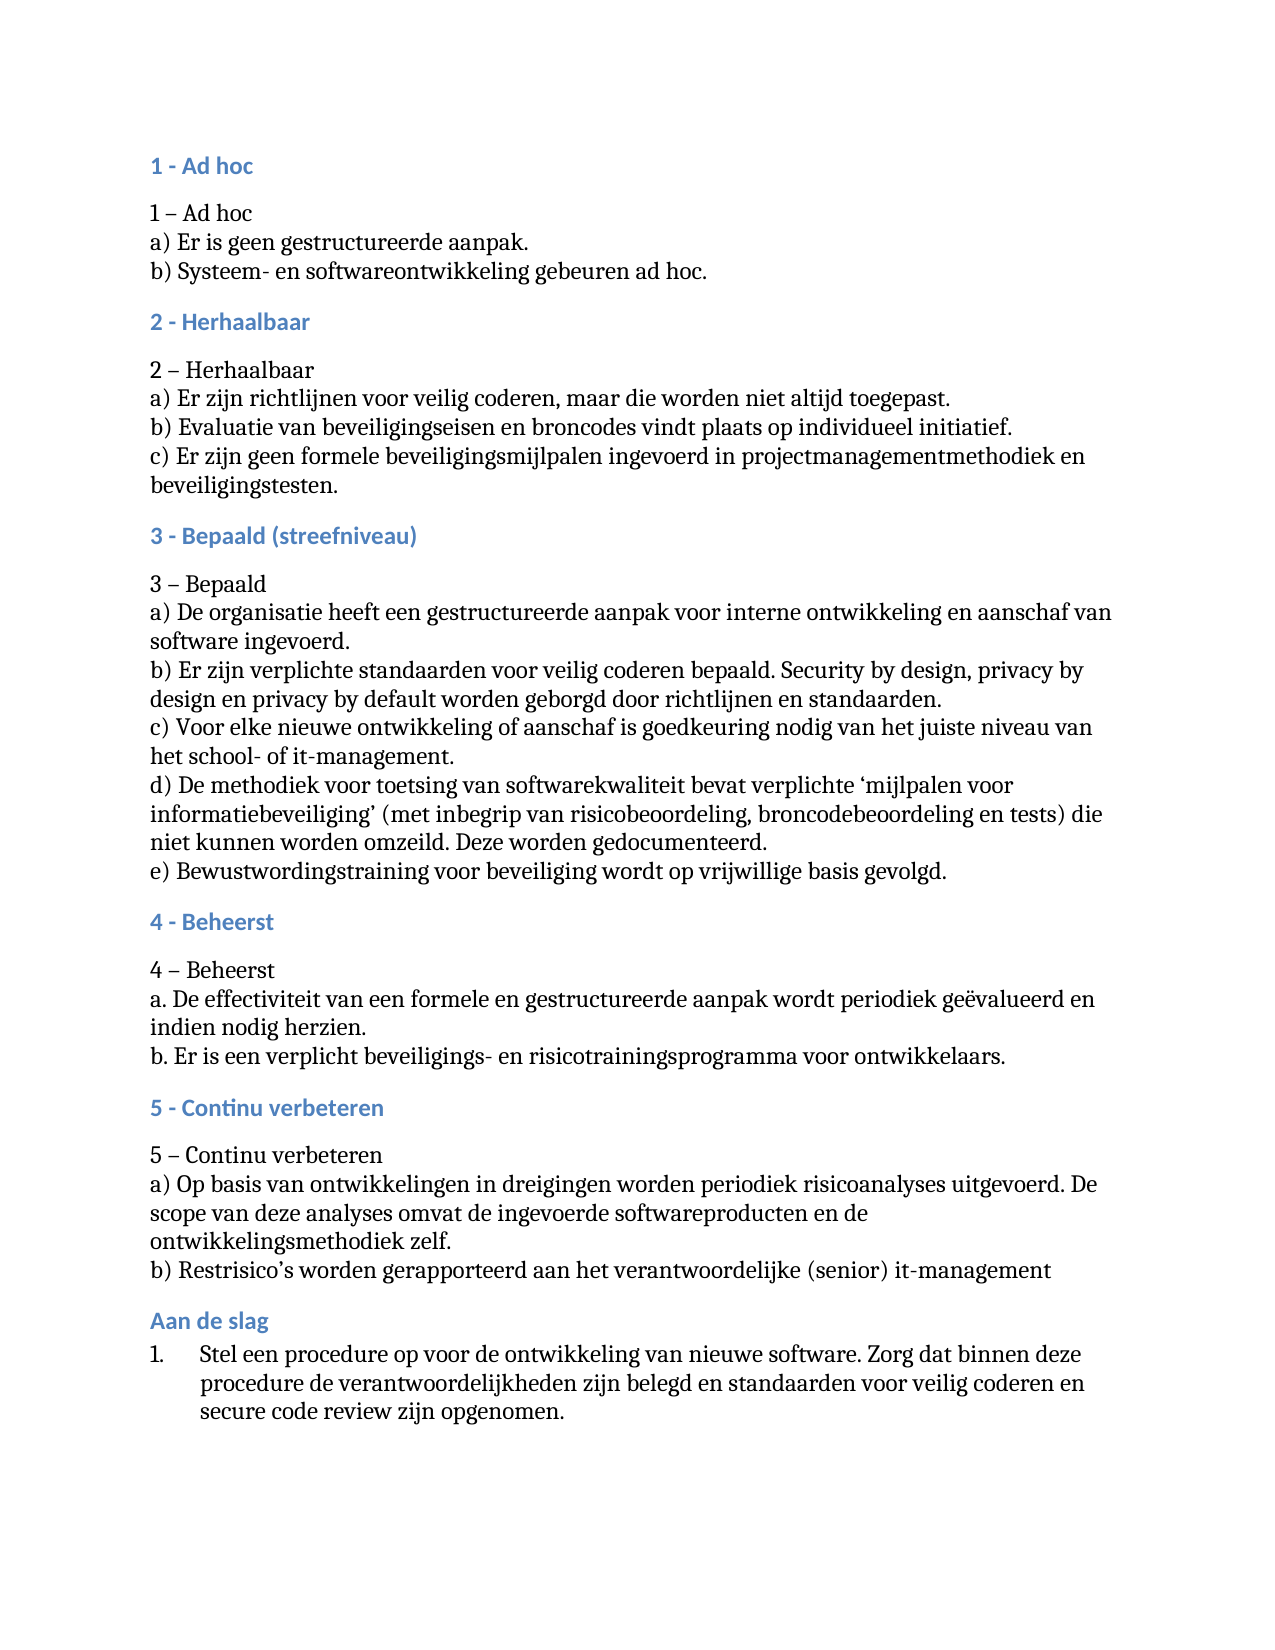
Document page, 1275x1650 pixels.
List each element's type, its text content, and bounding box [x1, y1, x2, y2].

subtitle 3 - Bepaald (streefniveau) [150, 520, 1125, 551]
text 5 – Continu verbeteren a) Op basis van ontwikkelingen in dreigingen worden periodiek risicoanalyses uitgevoerd. De scope van deze analyses omvat de ingevoerde softwareproducten en de ontwikkelingsmethodiek zelf. b) Restrisico’s worden gerapporteerd aan het verantwoordelijke (senior) it-management [150, 1141, 1125, 1285]
subtitle 1 - Ad hoc [150, 150, 1125, 181]
text 1 – Ad hoc a) Er is geen gestructureerde aanpak. b) Systeem- en softwareontwikkeling gebeuren ad hoc. [150, 199, 1125, 286]
text 4 – Beheerst a. De effectiviteit van een formele en gestructureerde aanpak wordt periodiek geëvalueerd en indien nodig herzien. b. Er is een verplicht beveiligings- en risicotrainingsprogramma voor ontwikkelaars. [150, 956, 1125, 1071]
subtitle 4 - Beheerst [150, 907, 1125, 937]
subtitle 2 - Herhaalbaar [150, 306, 1125, 337]
list Stel een procedure op voor de ontwikkeling van nieuwe software. Zorg dat binnen deze procedure de verantwoordelijkheden zijn belegd en standaarden voor veilig coderen en secure code review zijn opgenomen. [150, 1340, 1125, 1455]
text 3 – Bepaald a) De organisatie heeft een gestructureerde aanpak voor interne ontwikkeling en aanschaf van software ingevoerd. b) Er zijn verplichte standaarden voor veilig coderen bepaald. Security by design, privacy by design en privacy by default worden geborgd door richtlijnen en standaarden. c) Voor elke nieuwe ontwikkeling of aanschaf is goedkeuring nodig van het juiste niveau van het school- of it-management. d) De methodiek voor toetsing van softwarekwaliteit bevat verplichte ‘mijlpalen voor informatiebeveiliging’ (met inbegrip van risicobeoordeling, broncodebeoordeling en tests) die niet kunnen worden omzeild. Deze worden gedocumenteerd. e) Bewustwordingstraining voor beveiliging wordt op vrijwillige basis gevolgd. [150, 569, 1125, 886]
subtitle Aan de slag [150, 1306, 1125, 1336]
subtitle 5 - Continu verbeteren [150, 1092, 1125, 1122]
text 2 – Herhaalbaar a) Er zijn richtlijnen voor veilig coderen, maar die worden niet altijd toegepast. b) Evaluatie van beveiligingseisen en broncodes vindt plaats op individueel initiatief. c) Er zijn geen formele beveiligingsmijlpalen ingevoerd in projectmanagementmethodiek en beveiligingstesten. [150, 356, 1125, 499]
